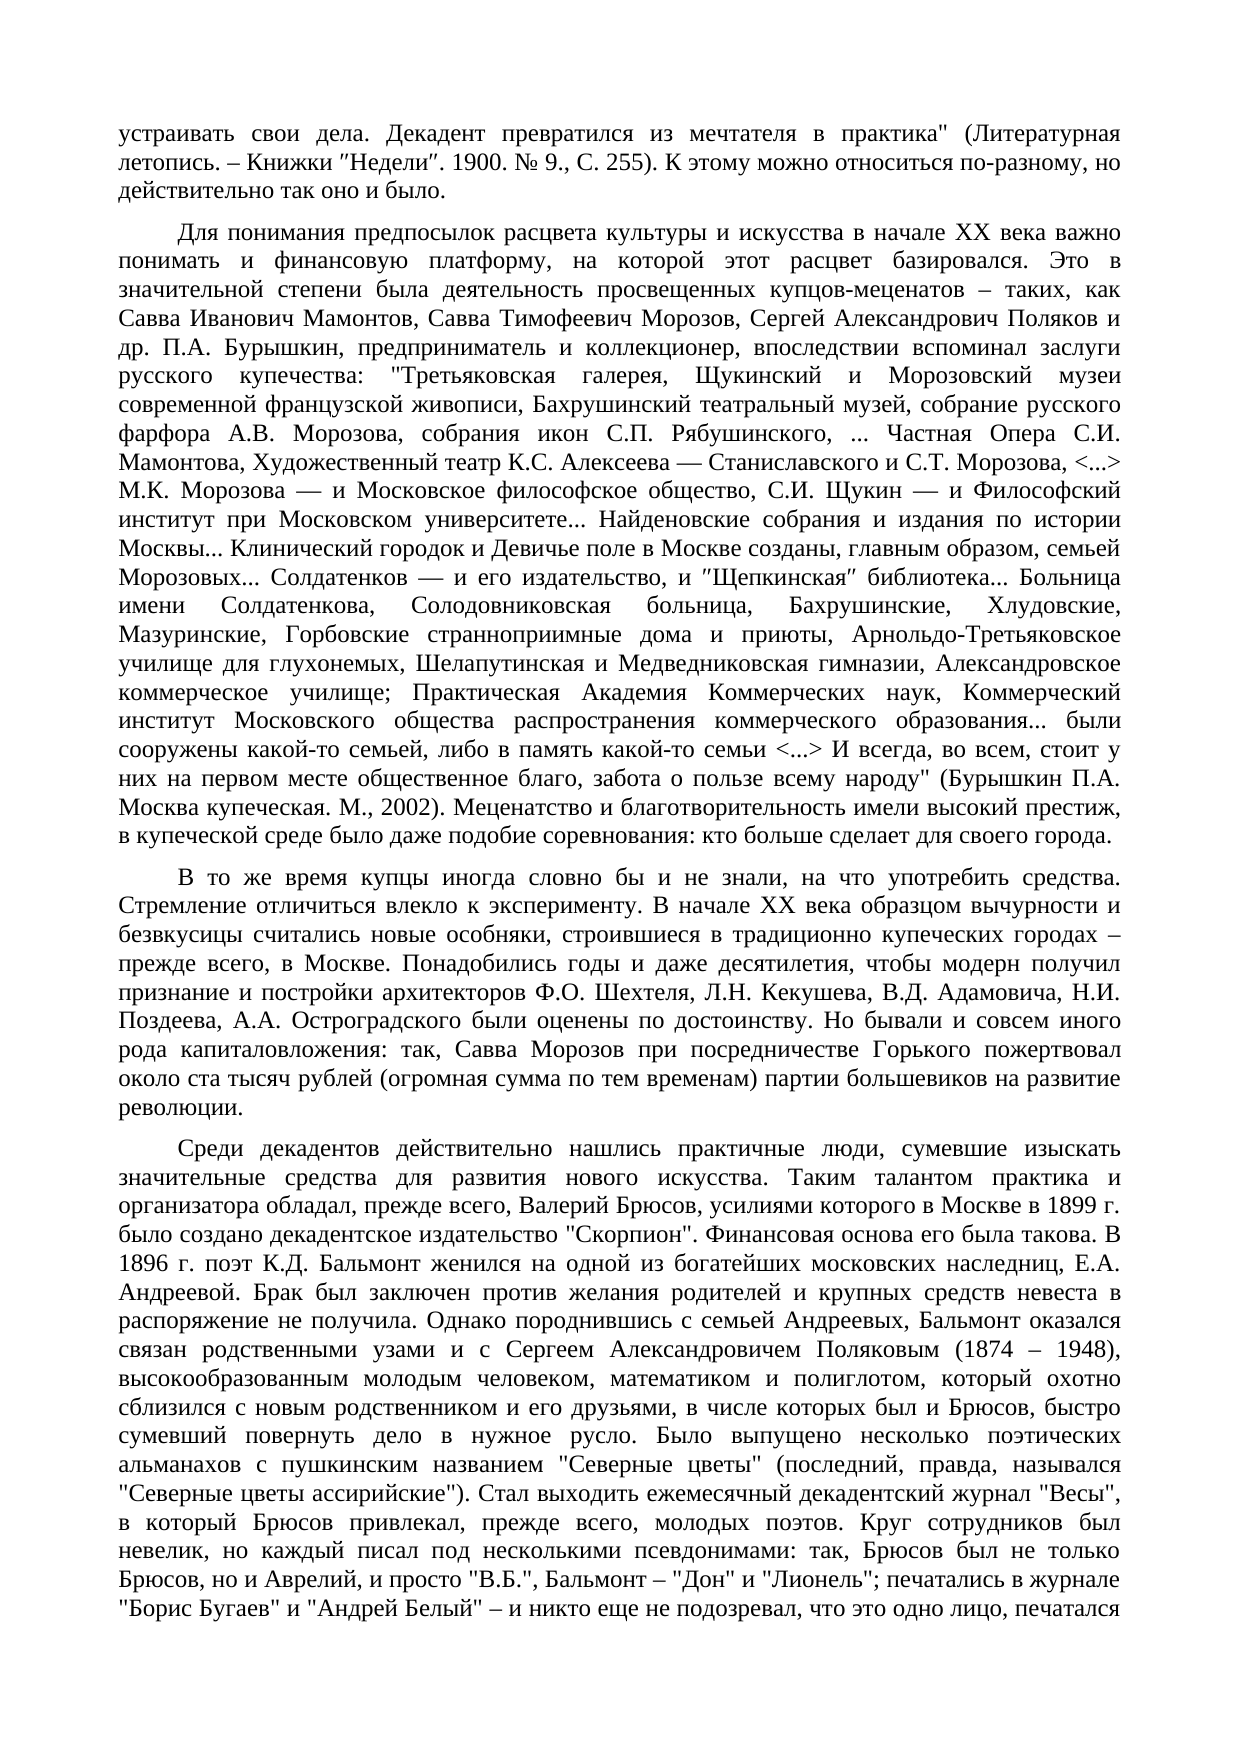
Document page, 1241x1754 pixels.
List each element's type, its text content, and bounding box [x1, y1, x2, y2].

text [118, 118, 1122, 204]
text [118, 1133, 1122, 1622]
text Для понимания предпосылок расцвета культуры и искусства в начале XX века важно понимать и финансовую платформу, на которой этот расцвет базировался. Это в значительной степени была деятельность просвещенных купцов-меценатов – таких, как Савва Иванович Мамонтов, Савва Тимофеевич Морозов, Сергей Александрович Поляков и др. П.А. Бурышкин, предприниматель и коллекционер, впоследствии вспоминал заслуги русского купечества: "Третьяковская галерея, Щукинский и Морозовский музеи современной французской живописи, Бахрушинский театральный музей, собрание русского фарфора А.В. Морозова, собрания икон С.П. Рябушинского, ... Частная Опера С.И. Мамонтова, Художественный театр К.С. Алексеева — Станиславского и С.Т. Морозова, <...> М.К. Морозова — и Московское философское общество, С.И. Щукин — и Философский институт при Московском университете... Найденовские собрания и издания по истории Москвы... Клинический городок и Девичье поле в Москве созданы, главным образом, семьей Морозовых... Солдатенков — и его издательство, и ″Щепкинская″ библиотека... Больница имени Солдатенкова, Солодовниковская больница, Бахрушинские, Хлудовские, Мазуринские, Горбовские странноприимные дома и приюты, Арнольдо-Третьяковское училище для глухонемых, Шелапутинская и Медведниковская гимназии, Александровское коммерческое училище; Практическая Академия Коммерческих наук, Коммерческий институт Московского общества распространения коммерческого образования... были сооружены какой-то семьей, либо в память какой-то семьи <...> И всегда, во всем, стоит у них на первом месте общественное благо, забота о пользе всему народу" (Бурышкин П.А. Москва купеческая. М., 2002). Меценатство и благотворительность имели высокий престиж, в купеческой среде было даже подобие соревнования: кто больше сделает для своего города. [118, 217, 1122, 849]
text В то же время купцы иногда словно бы и не знали, на что употребить средства. Стремление отличиться влекло к эксперименту. В начале XX века образцом вычурности и безвкусицы считались новые особняки, строившиеся в традиционно купеческих городах – прежде всего, в Москве. Понадобились годы и даже десятилетия, чтобы модерн получил признание и постройки архитекторов Ф.О. Шехтеля, Л.Н. Кекушева, В.Д. Адамовича, Н.И. Поздеева, А.А. Остроградского были оценены по достоинству. Но бывали и совсем иного рода капиталовложения: так, Савва Морозов при посредничестве Горького пожертвовал около ста тысяч рублей (огромная сумма по тем временам) партии большевиков на развитие революции. [118, 862, 1122, 1121]
